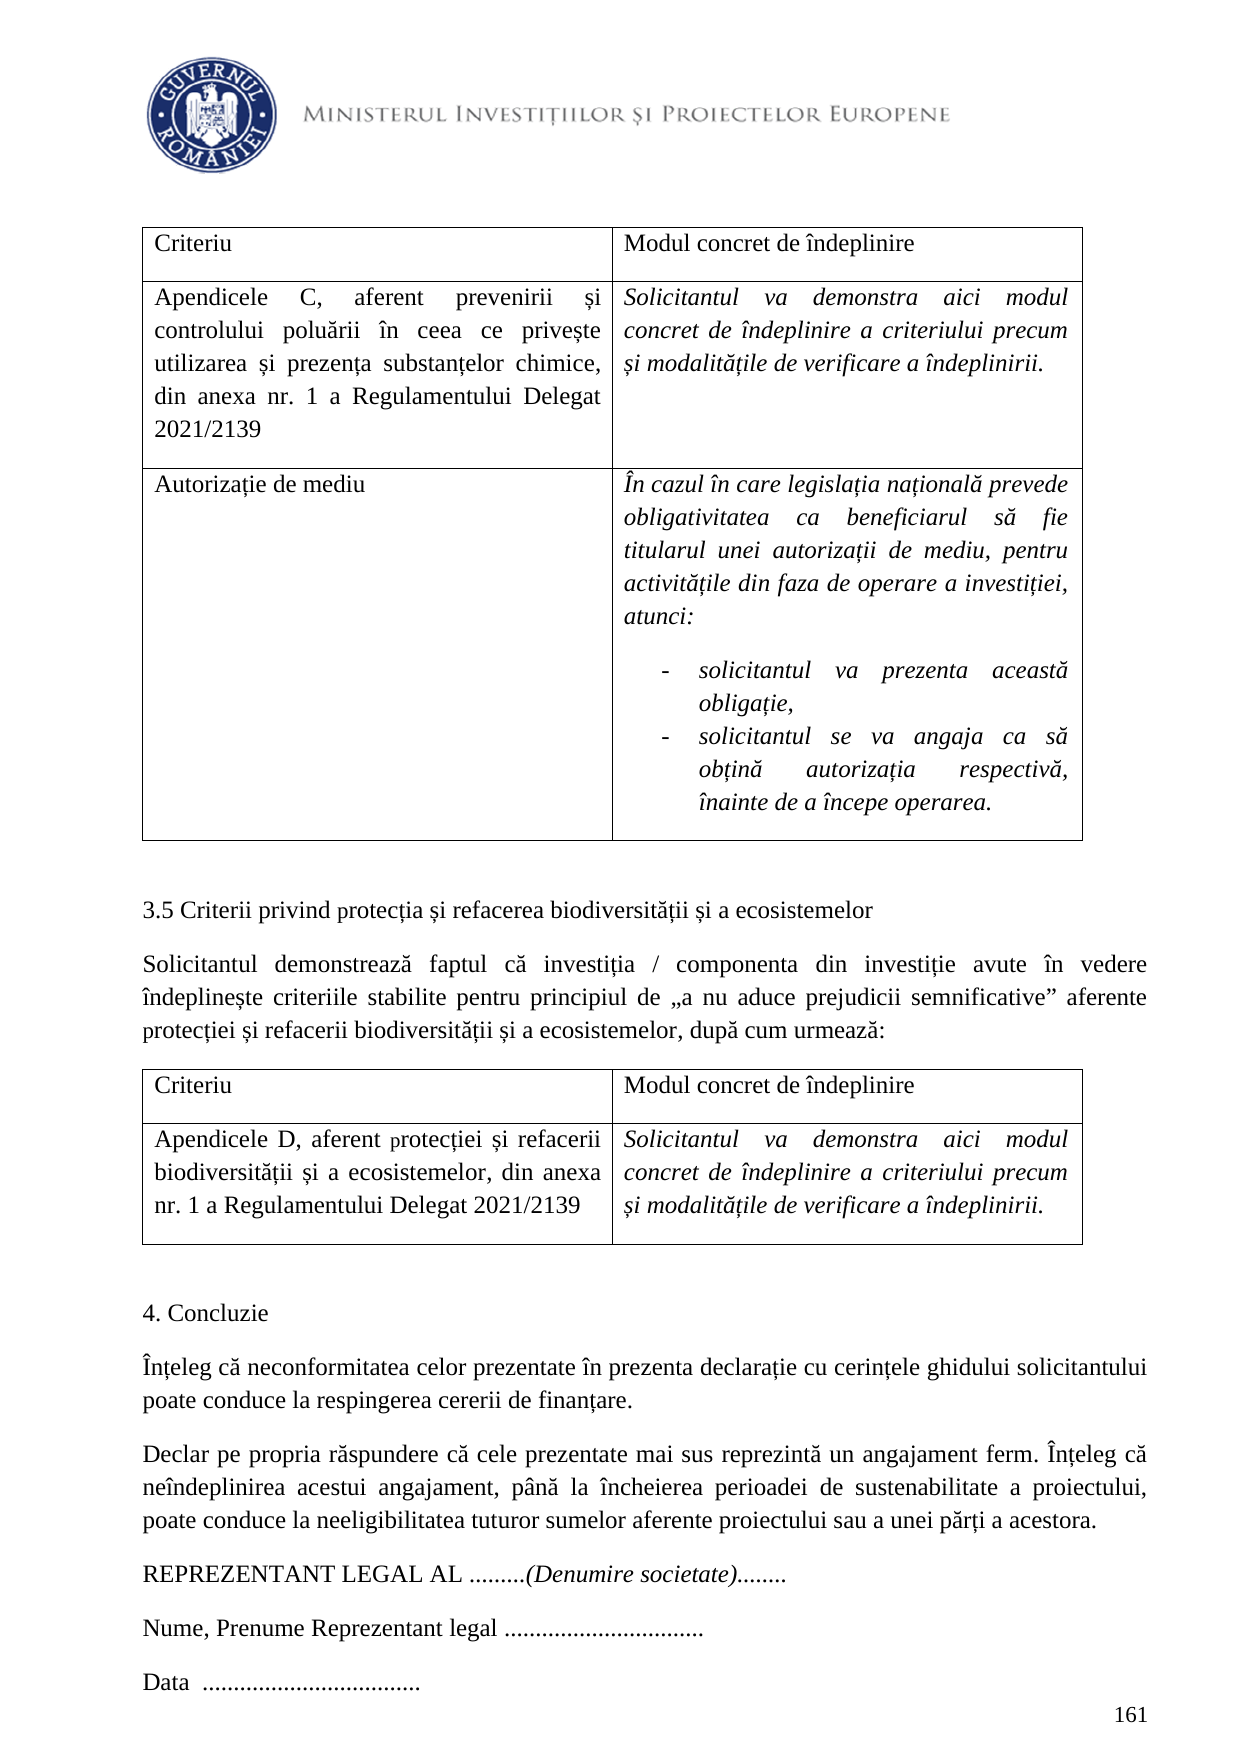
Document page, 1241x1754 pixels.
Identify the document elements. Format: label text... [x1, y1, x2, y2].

text 3.5 Criterii privind protecția și refacerea biodiversității și a ecosistemelor [142, 895, 1148, 924]
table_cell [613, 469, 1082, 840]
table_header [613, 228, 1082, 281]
text REPREZENTANT LEGAL AL .........(Denumire societate)........ [142, 1559, 1148, 1588]
text Solicitantul demonstrează faptul că investiția / componenta din investiție avute în vedere îndeplinește criteriile stabilite pentru principiul de „a nu aduce prejudicii semnificative” aferente protecției și refacerii biodiversității și a ecosistemelor, după cum urmează: [142, 949, 1148, 1043]
text 4. Concluzie [142, 1298, 1148, 1327]
text Nume, Prenume Reprezentant legal ................................ [142, 1613, 1148, 1642]
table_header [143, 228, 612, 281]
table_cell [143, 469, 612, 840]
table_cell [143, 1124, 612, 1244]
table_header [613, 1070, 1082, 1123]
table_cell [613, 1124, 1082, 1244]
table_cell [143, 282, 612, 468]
text Declar pe propria răspundere că cele prezentate mai sus reprezintă un angajament ferm. Înțeleg că neîndeplinirea acestui angajament, până la încheierea perioadei de sustenabilitate a proiectului, poate conduce la neeligibilitatea tuturor sumelor aferente proiectului sau a unei părți a acestora. [142, 1439, 1148, 1534]
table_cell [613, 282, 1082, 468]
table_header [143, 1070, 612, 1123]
picture [142, 52, 1088, 174]
text Înțeleg că neconformitatea celor prezentate în prezenta declarație cu cerințele ghidului solicitantului poate conduce la respingerea cererii de finanțare. [142, 1352, 1148, 1414]
text Data ................................... [142, 1667, 1148, 1696]
